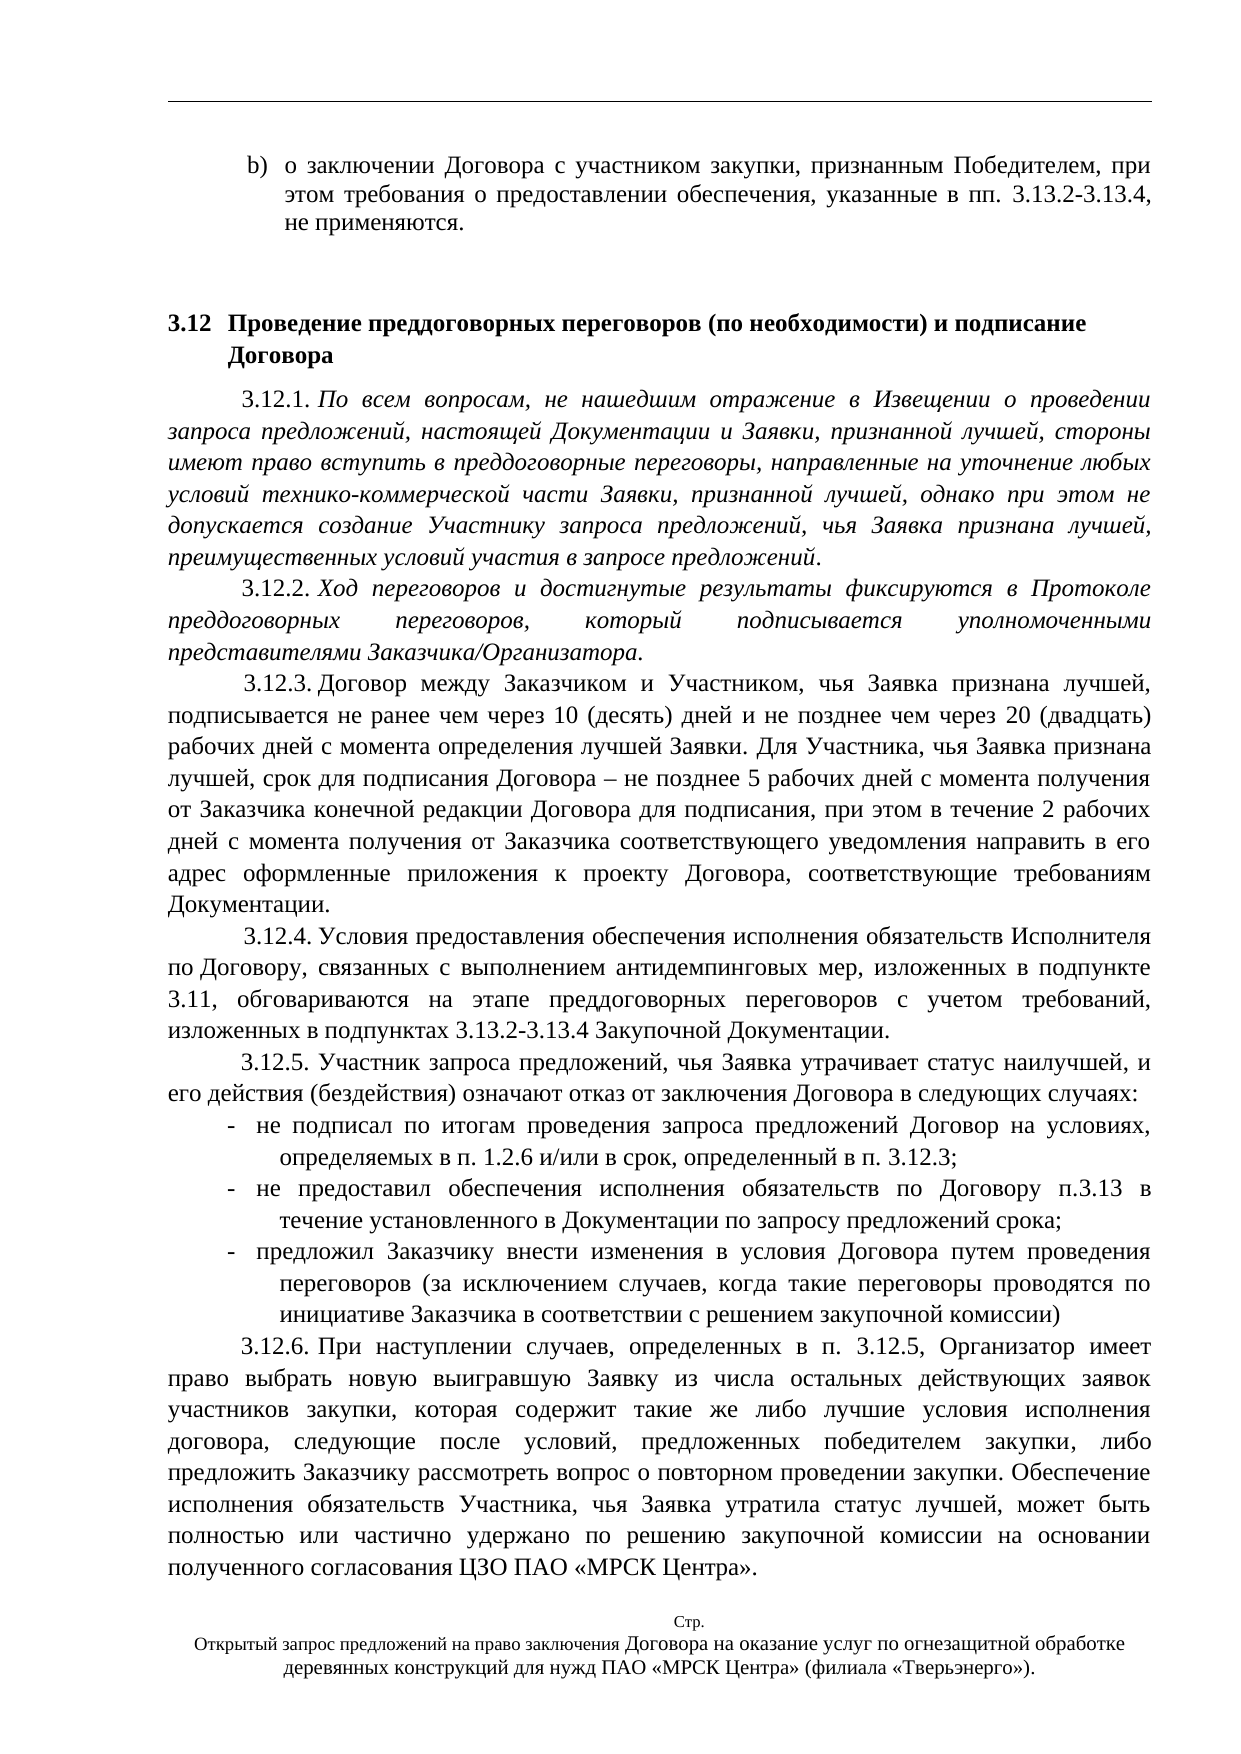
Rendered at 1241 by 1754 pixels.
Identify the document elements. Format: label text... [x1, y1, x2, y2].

list не предоставил обеспечения исполнения обязательств по Договору п.3.13 в течение установленного в Документации по запросу предложений срока; [227, 1173, 1152, 1233]
list При наступлении случаев, определенных в п. 3.12.5, Организатор имеет право выбрать новую выигравшую Заявку из числа остальных действующих заявок участников закупки, которая содержит такие же либо лучшие условия исполнения договора, следующие после условий, предложенных победителем закупки, либо предложить Заказчику рассмотреть вопрос о повторном проведении закупки. Обеспечение исполнения обязательств Участника, чья Заявка утратила статус лучшей, может быть полностью или частично удержано по решению закупочной комиссии на основании полученного согласования ЦЗО ПАО «МРСК Центра». [168, 1331, 1152, 1581]
list о заключении Договора с участником закупки, признанным Победителем, при этом требования о предоставлении обеспечения, указанные в пп. 3.13.2-3.13.4, не применяются. [247, 150, 1152, 236]
list предложил Заказчику внести изменения в условия Договора путем проведения переговоров (за исключением случаев, когда такие переговоры проводятся по инициативе Заказчика в соответствии с решением закупочной комиссии) [227, 1236, 1152, 1328]
list Участник запроса предложений, чья Заявка утрачивает статус наилучшей, и его действия (бездействия) означают отказ от заключения Договора в следующих случаях: [168, 1047, 1152, 1107]
list Условия предоставления обеспечения исполнения обязательств Исполнителя по Договору, связанных с выполнением антидемпинговых мер, изложенных в подпункте 3.11, обговариваются на этапе преддоговорных переговоров с учетом требований, изложенных в подпунктах 3.13.2-3.13.4 Закупочной Документации. [168, 921, 1152, 1044]
list По всем вопросам, не нашедшим отражение в Извещении о проведении запроса предложений, настоящей Документации и Заявки, признанной лучшей, стороны имеют право вступить в преддоговорные переговоры, направленные на уточнение любых условий технико-коммерческой части Заявки, признанной лучшей, однако при этом не допускается создание Участнику запроса предложений, чья Заявка признана лучшей, преимущественных условий участия в запросе предложений. [168, 384, 1152, 571]
list Ход переговоров и достигнутые результаты фиксируются в Протоколе преддоговорных переговоров, который подписывается уполномоченными представителями Заказчика/Организатора. [168, 573, 1152, 665]
list Договор между Заказчиком и Участником, чья Заявка признана лучшей, подписывается не ранее чем через 10 (десять) дней и не позднее чем через 20 (двадцать) рабочих дней с момента определения лучшей Заявки. Для Участника, чья Заявка признана лучшей, срок для подписания Договора – не позднее 5 рабочих дней с момента получения от Заказчика конечной редакции Договора для подписания, при этом в течение 2 рабочих дней с момента получения от Заказчика соответствующего уведомления направить в его адрес оформленные приложения к проекту Договора, соответствующие требованиям Документации. [168, 668, 1152, 918]
subtitle Проведение преддоговорных переговоров (по необходимости) и подписание Договора [168, 308, 1152, 369]
list не подписал по итогам проведения запроса предложений Договор на условиях, определяемых в п. 1.2.6 и/или в срок, определенный в п. 3.12.3; [227, 1110, 1152, 1170]
